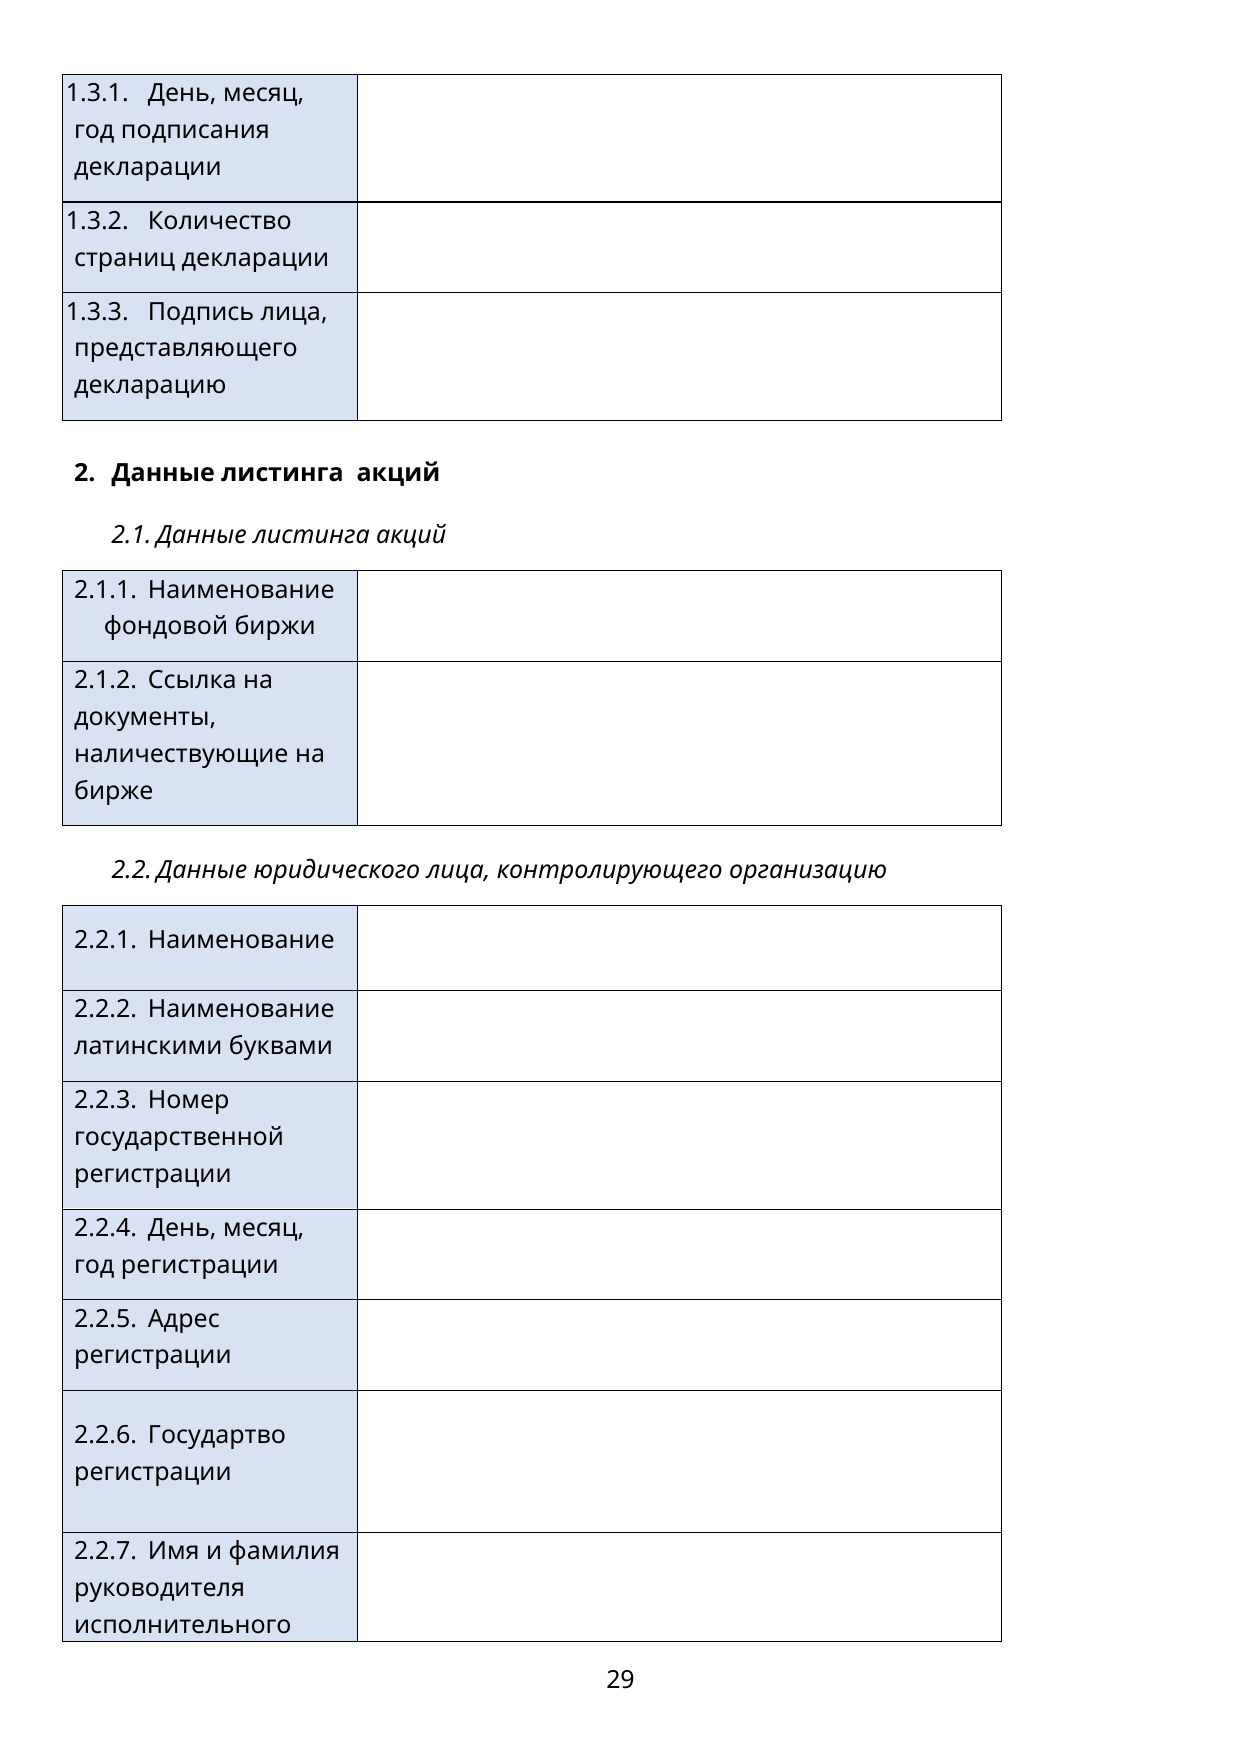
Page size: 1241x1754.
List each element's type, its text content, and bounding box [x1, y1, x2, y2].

table_cell Ссылка на документы, наличествующие на бирже [63, 662, 357, 825]
table_header [358, 906, 1001, 990]
table_cell Государтво регистрации [63, 1391, 357, 1532]
table_header [358, 571, 1001, 661]
table_cell [358, 991, 1001, 1081]
table_header Наименование [63, 906, 357, 990]
table_cell [358, 1300, 1001, 1390]
table_cell Количество страниц декларации [63, 203, 357, 292]
table_cell Подпись лица, представляющего декларацию [63, 293, 357, 420]
table_header Наименование фондовой биржи [63, 571, 357, 661]
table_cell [63, 1533, 357, 1641]
list Данные листинга акций [111, 517, 1167, 551]
table_cell [358, 1533, 1001, 1641]
table_cell [358, 203, 1001, 292]
list Данные листинга акций [74, 455, 1167, 489]
table_cell [358, 662, 1001, 825]
table_cell День, месяц, год регистрации [63, 1210, 357, 1299]
table_cell Наименование латинскими буквами [63, 991, 357, 1081]
table_cell Адрес регистрации [63, 1300, 357, 1390]
table_cell [358, 293, 1001, 420]
list Данные юридического лица, контролирующего организацию [111, 851, 1167, 886]
table_cell Номер государственной регистрации [63, 1082, 357, 1208]
table_cell [358, 1391, 1001, 1532]
table_cell [358, 1082, 1001, 1208]
table_cell [358, 1210, 1001, 1299]
table_header [358, 75, 1001, 201]
table_header День, месяц, год подписания декларации [63, 75, 357, 201]
